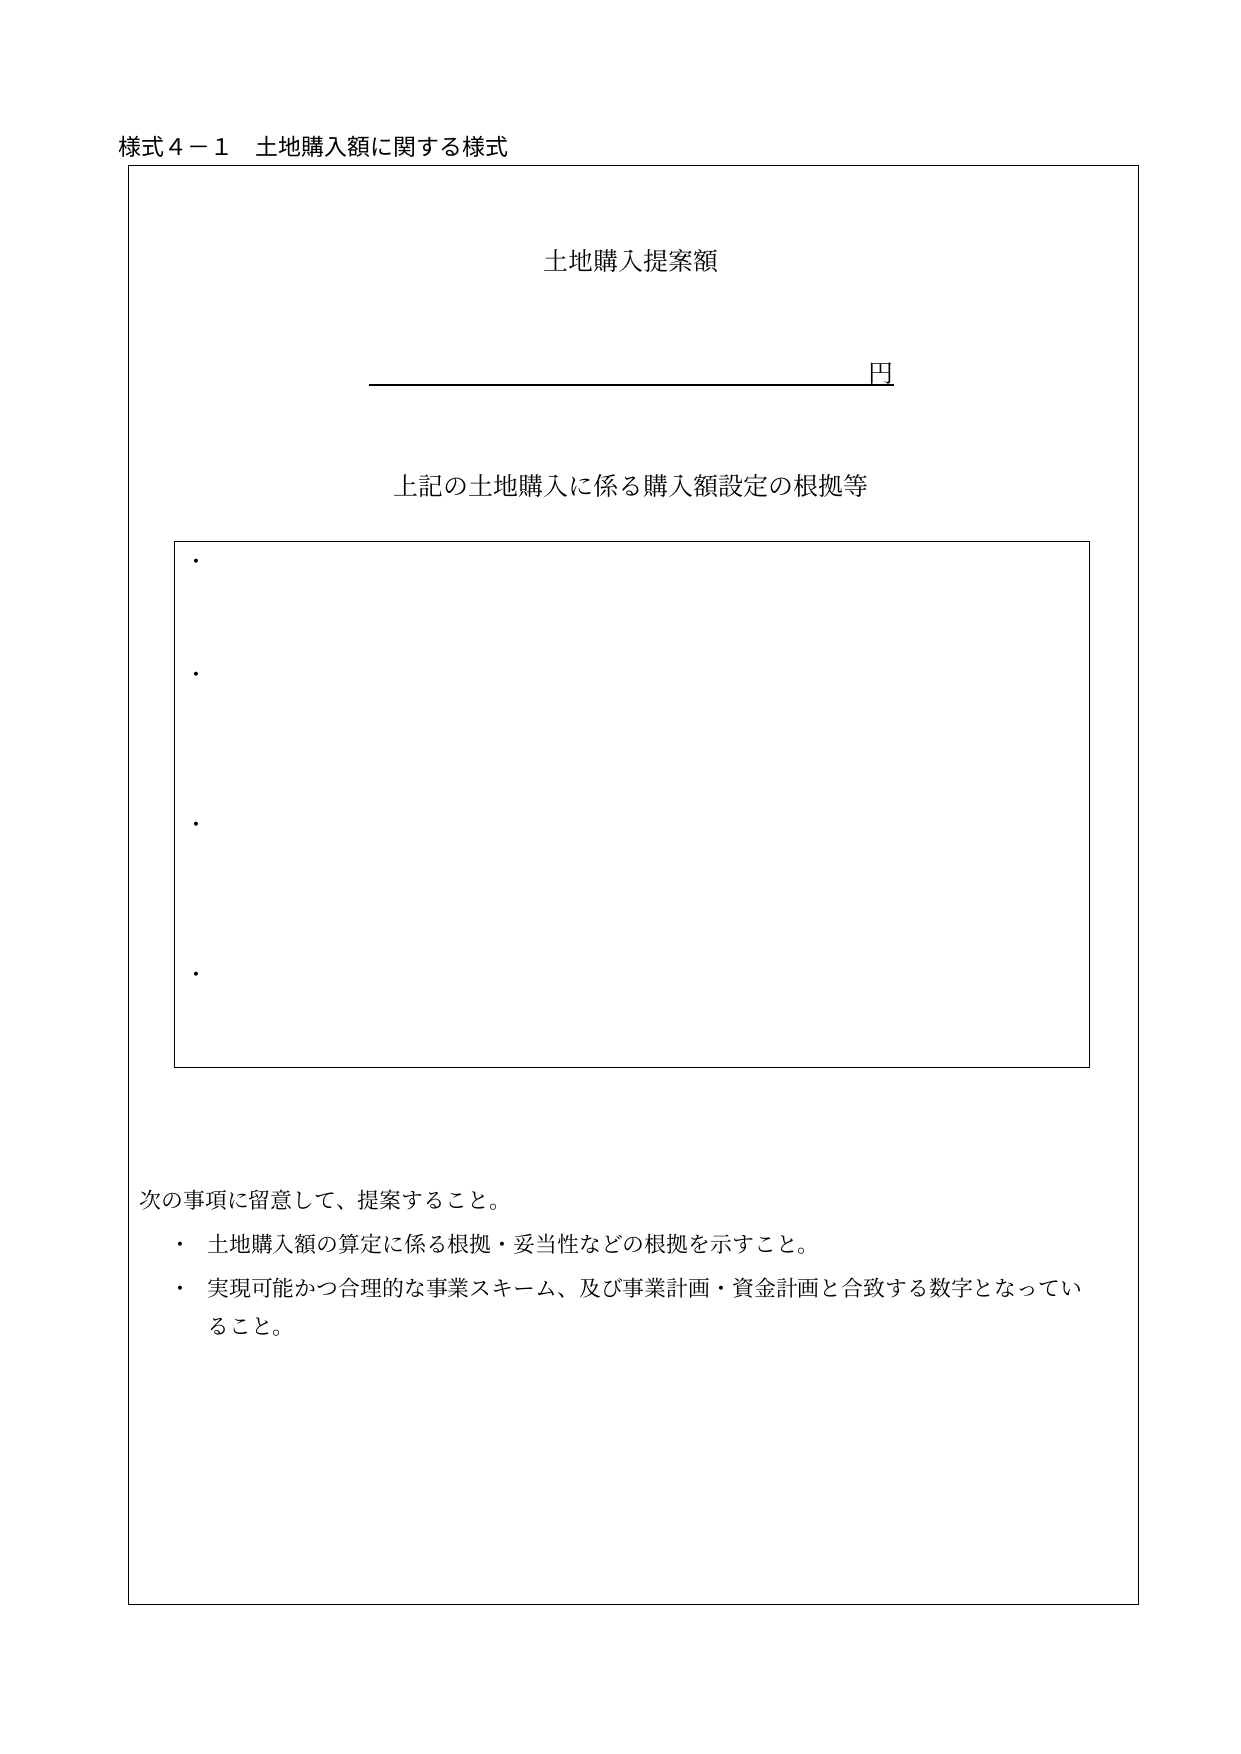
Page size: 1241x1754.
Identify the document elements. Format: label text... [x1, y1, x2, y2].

table_header 土地購入提案額 円 上記の土地購入に係る購入額設定の根拠等 次の事項に留意して、提案すること。 土地購入額の算定に係る根拠・妥当性などの根拠を示すこと。 実現可能かつ合理的な事業スキーム、及び事業計画・資金計画と合致する数字となっていること。 [129, 166, 1138, 1603]
subtitle 様式４－１ 土地購入額に関する様式 [118, 127, 1122, 164]
